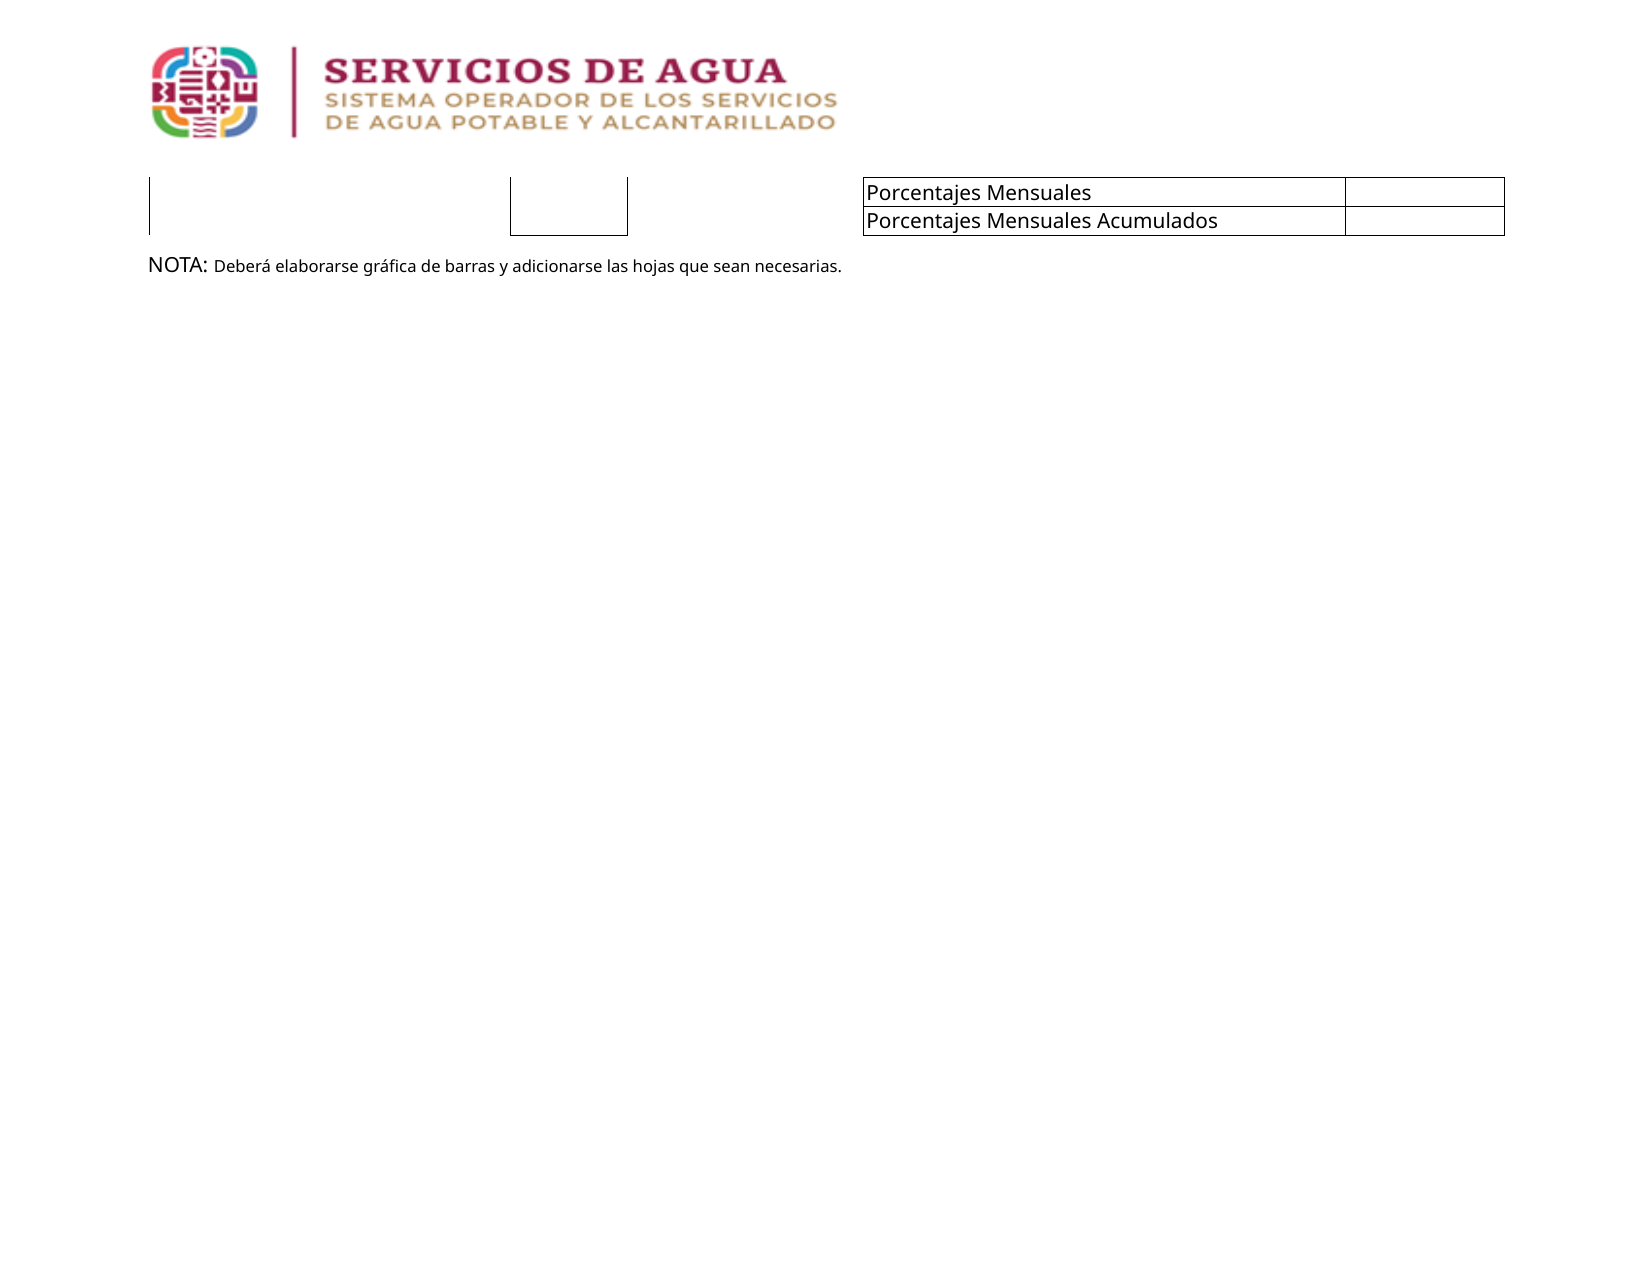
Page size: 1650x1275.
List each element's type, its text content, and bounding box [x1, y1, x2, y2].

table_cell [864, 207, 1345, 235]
text NOTA: Deberá elaborarse gráfica de barras y adicionarse las hojas que sean necesarias. [148, 250, 1489, 278]
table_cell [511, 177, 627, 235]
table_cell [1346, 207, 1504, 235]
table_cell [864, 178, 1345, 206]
picture [147, 36, 845, 154]
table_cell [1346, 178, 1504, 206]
